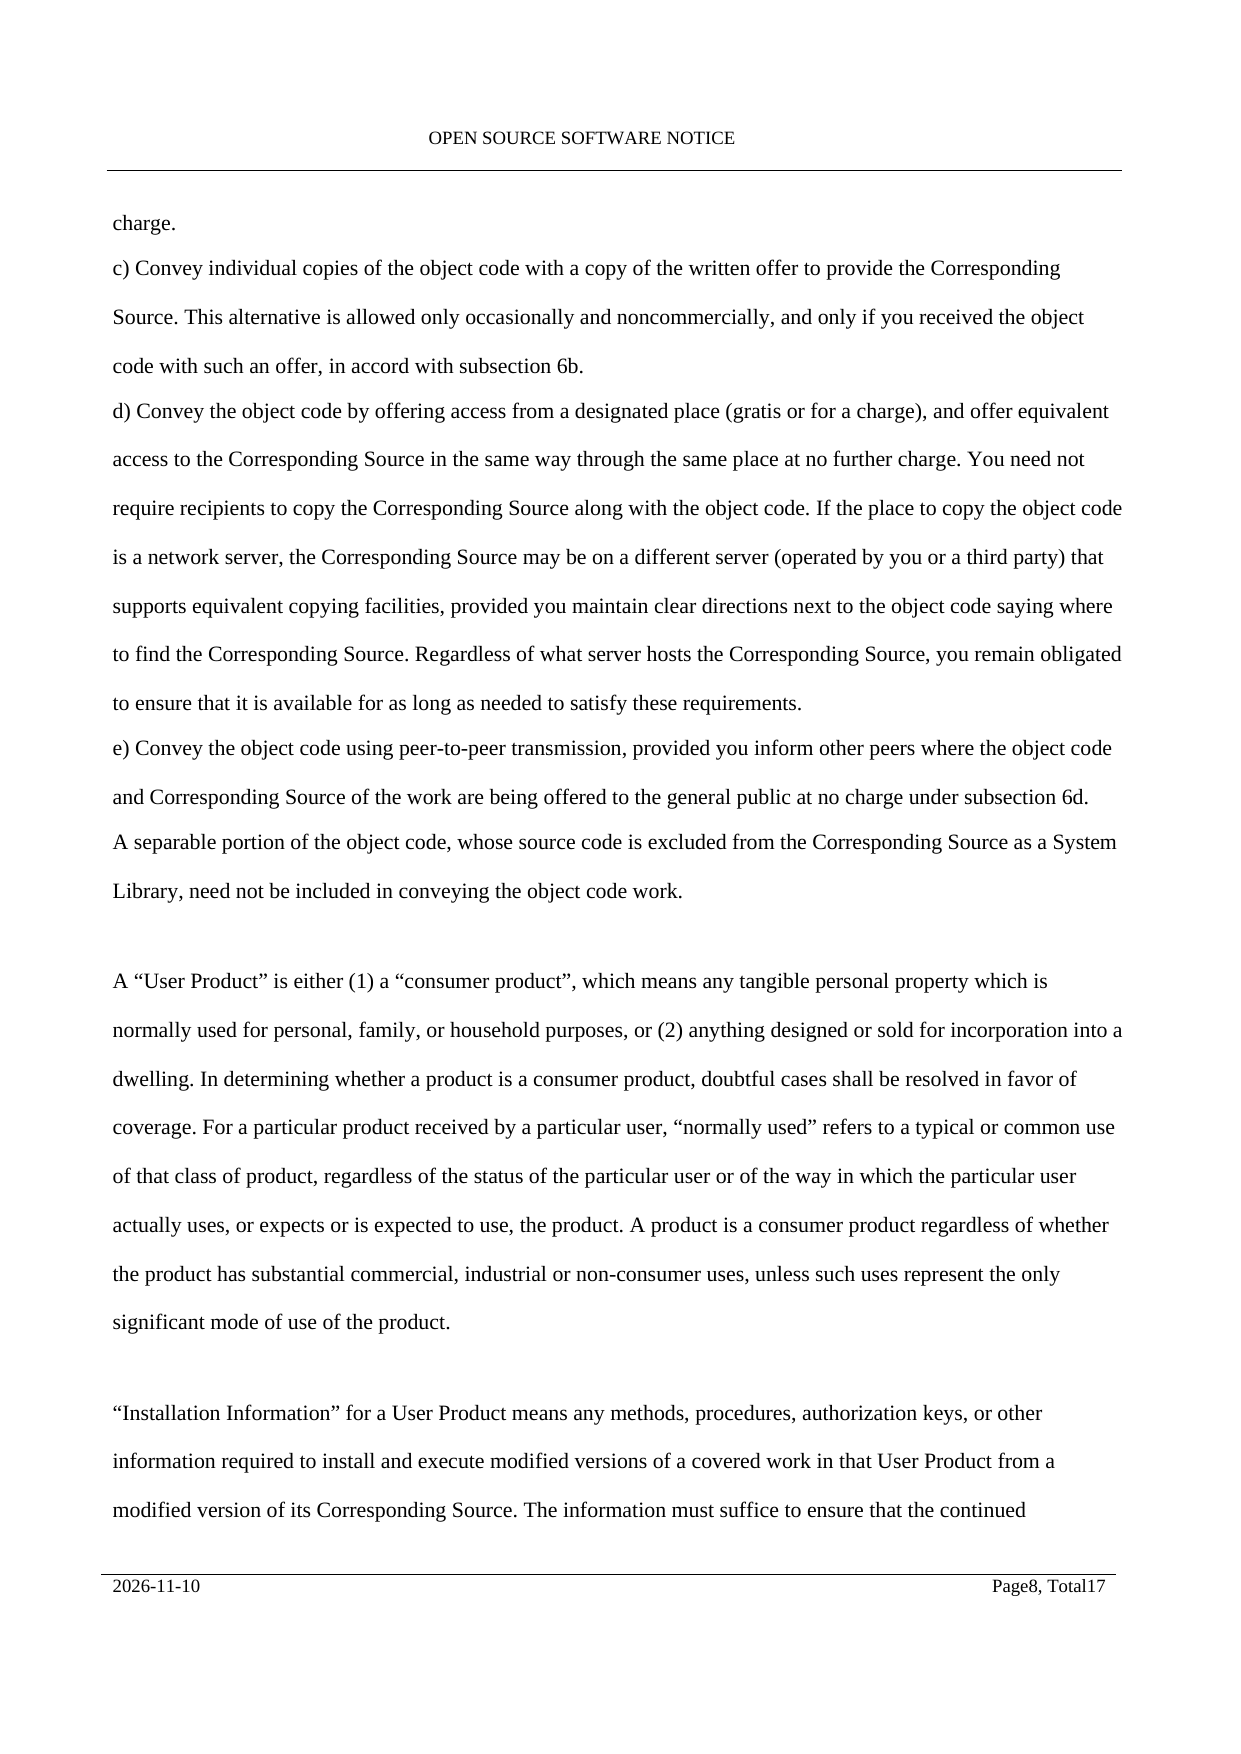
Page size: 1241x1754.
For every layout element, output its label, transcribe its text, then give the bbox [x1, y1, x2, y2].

text d) Convey the object code by offering access from a designated place (gratis or for a charge), and offer equivalent access to the Corresponding Source in the same way through the same place at no further charge. You need not require recipients to copy the Corresponding Source along with the object code. If the place to copy the object code is a network server, the Corresponding Source may be on a different server (operated by you or a third party) that supports equivalent copying facilities, provided you maintain clear directions next to the object code saying where to find the Corresponding Source. Regardless of what server hosts the Corresponding Source, you remain obligated to ensure that it is available for as long as needed to satisfy these requirements. [112, 394, 1128, 719]
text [112, 1396, 1128, 1526]
text c) Convey individual copies of the object code with a copy of the written offer to provide the Corresponding Source. This alternative is allowed only occasionally and noncommercially, and only if you received the object code with such an offer, in accord with subsection 6b. [112, 251, 1128, 381]
text e) Convey the object code using peer-to-peer transmission, provided you inform other peers where the object code and Corresponding Source of the work are being offered to the general public at no charge under subsection 6d. [112, 732, 1128, 813]
text A separable portion of the object code, whose source code is excluded from the Corresponding Source as a System Library, need not be included in conveying the object code work. [112, 826, 1128, 907]
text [112, 206, 1128, 239]
text A “User Product” is either (1) a “consumer product”, which means any tangible personal property which is normally used for personal, family, or household purposes, or (2) anything designed or sold for incorporation into a dwelling. In determining whether a product is a consumer product, doubtful cases shall be resolved in favor of coverage. For a particular product received by a particular user, “normally used” refers to a typical or common use of that class of product, regardless of the status of the particular user or of the way in which the particular user actually uses, or expects or is expected to use, the product. A product is a consumer product regardless of whether the product has substantial commercial, industrial or non-consumer uses, unless such uses represent the only significant mode of use of the product. [112, 964, 1128, 1338]
